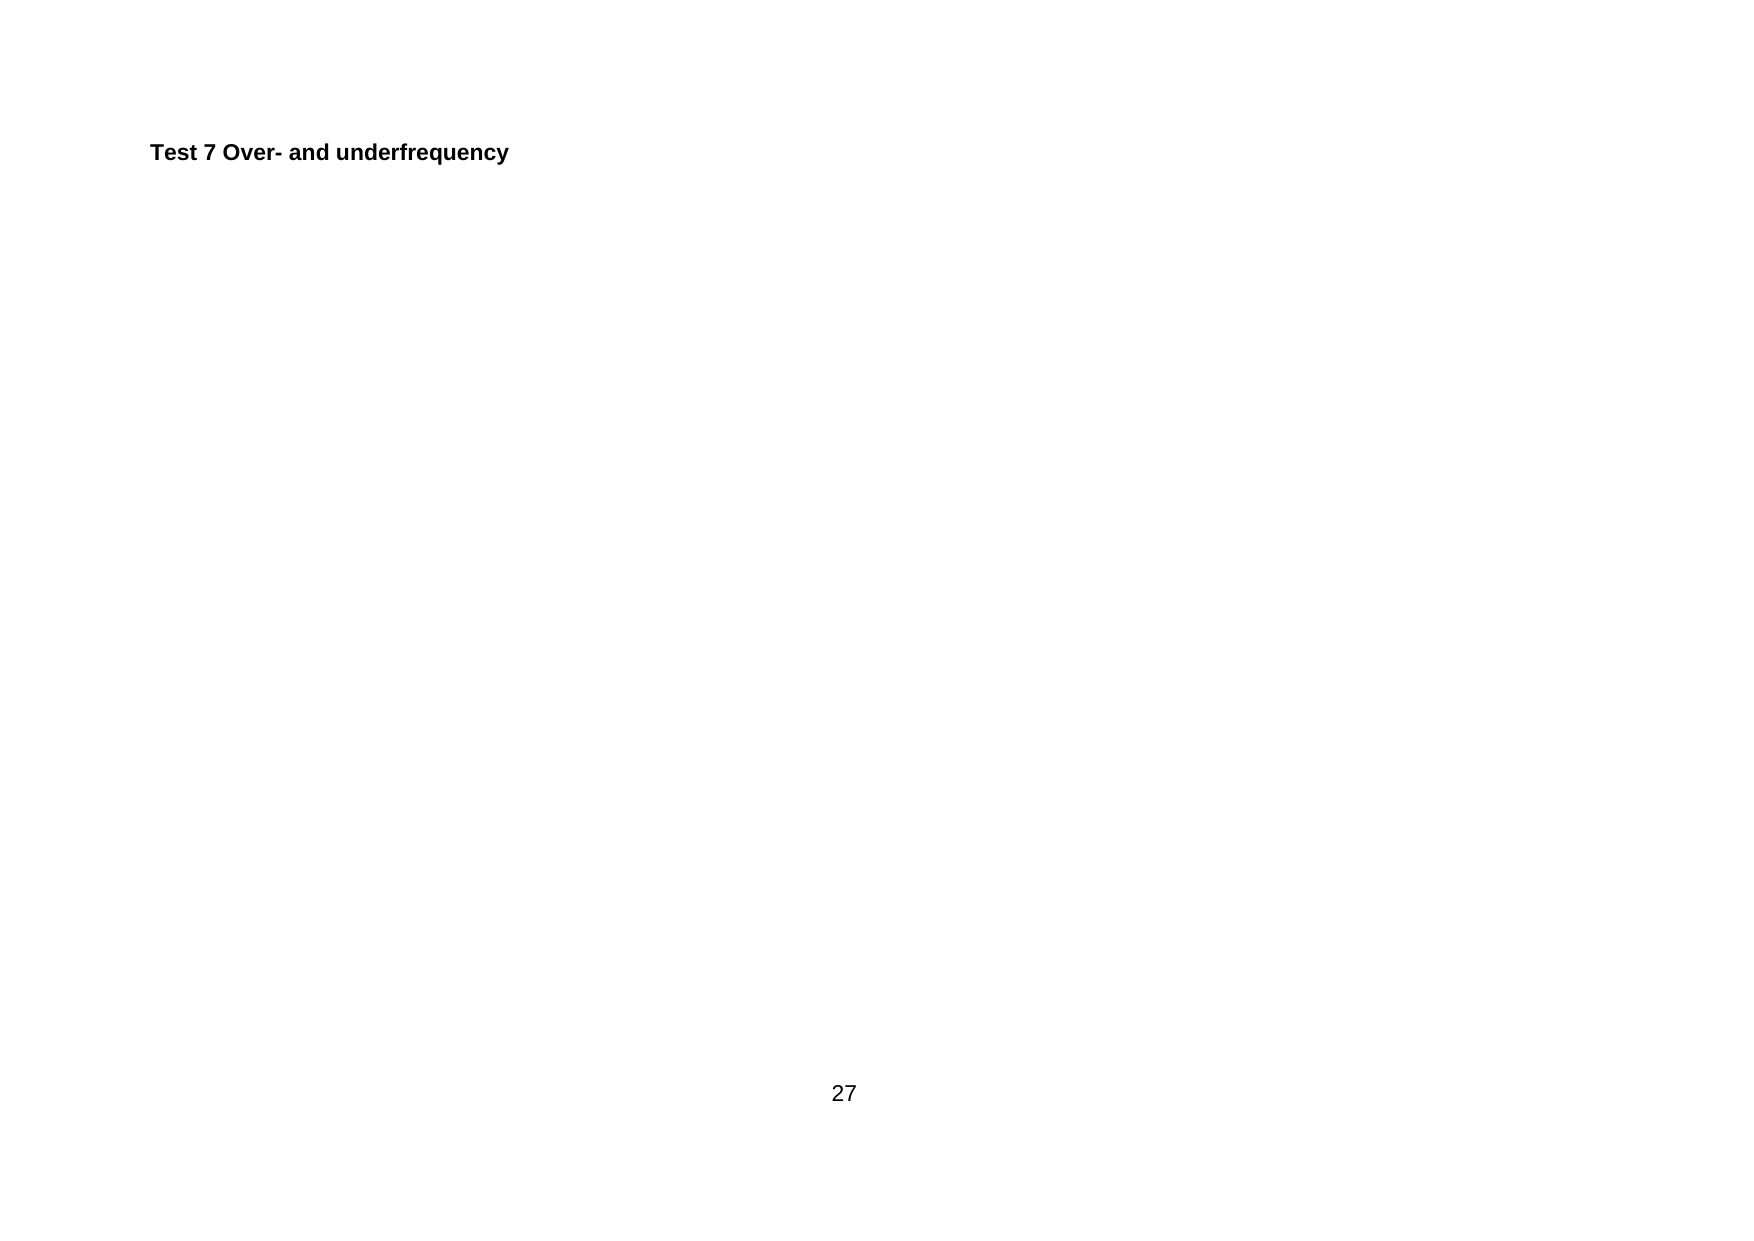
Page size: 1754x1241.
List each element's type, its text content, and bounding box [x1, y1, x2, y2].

text Test 7 Over- and underfrequency [150, 139, 1604, 165]
